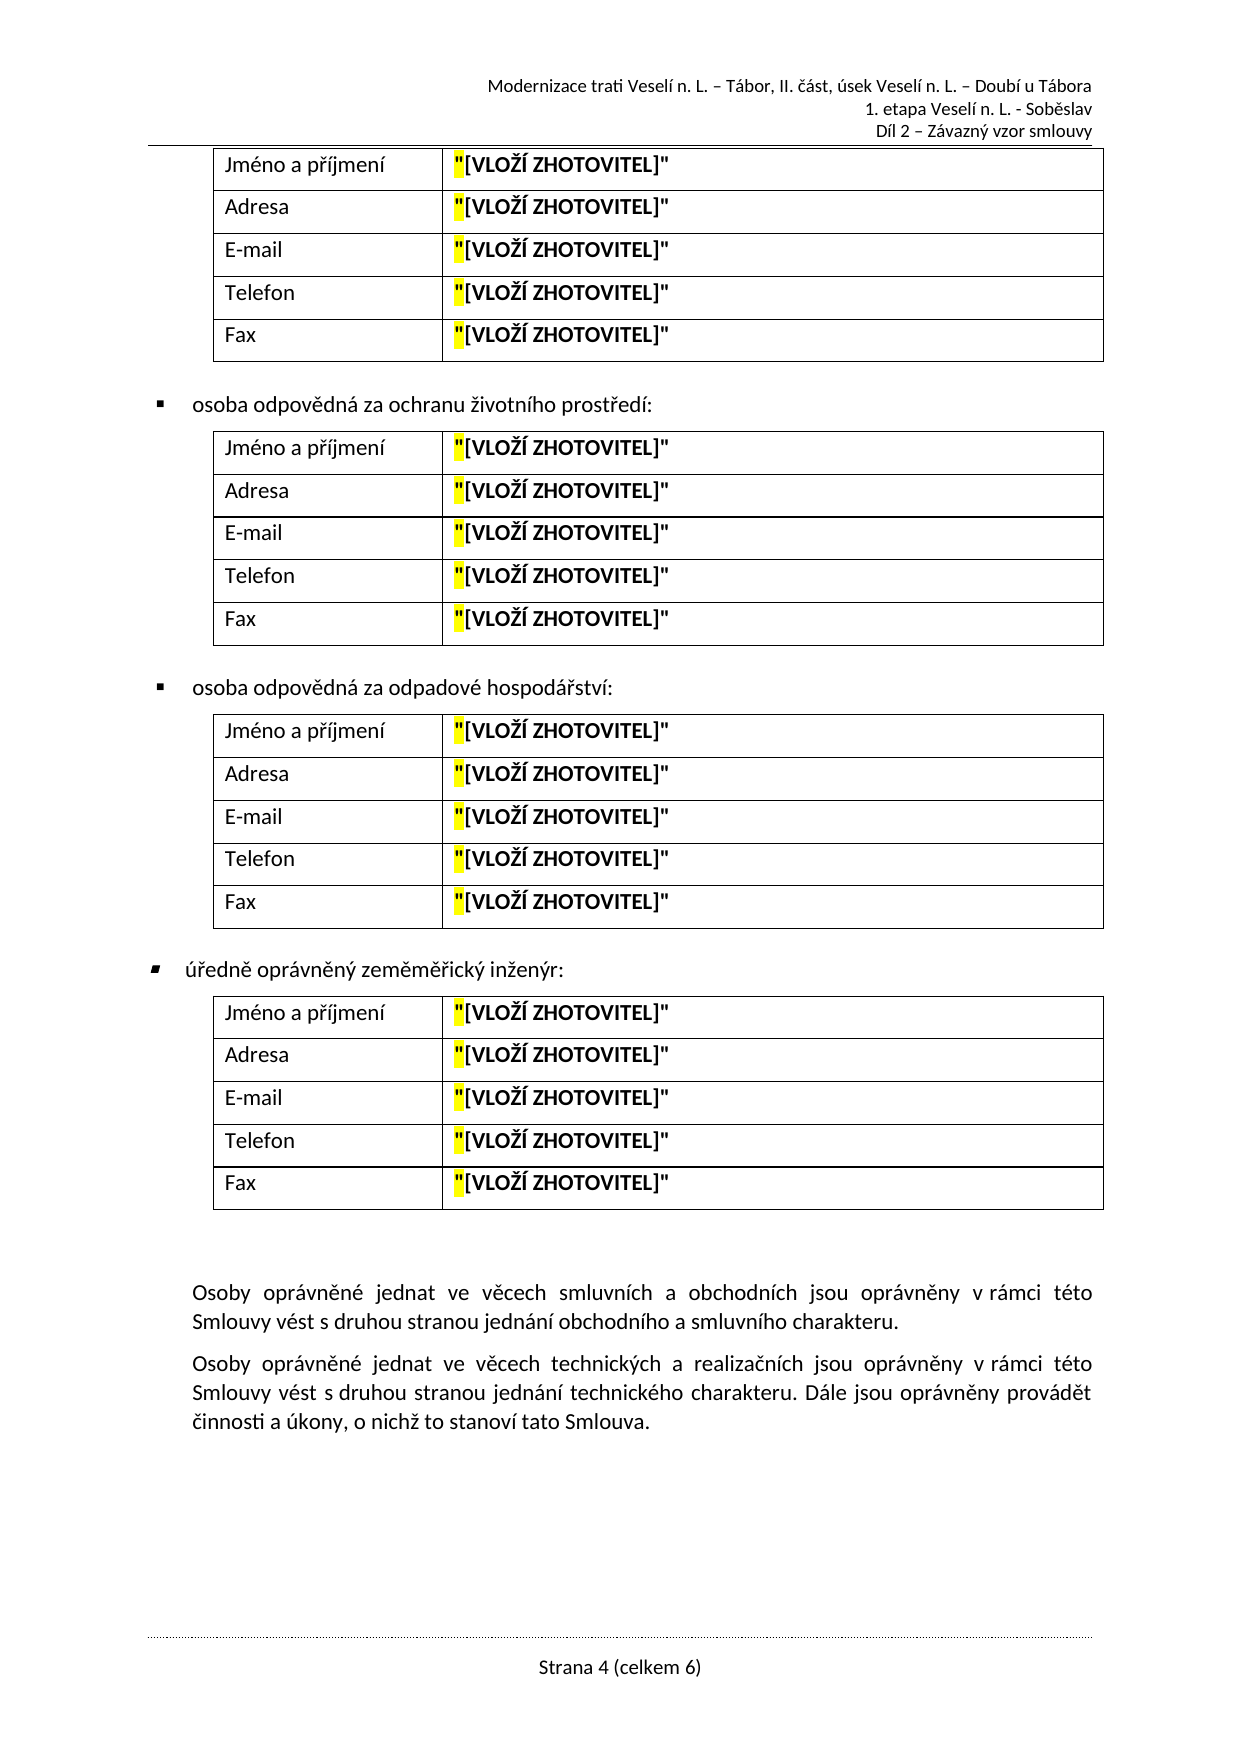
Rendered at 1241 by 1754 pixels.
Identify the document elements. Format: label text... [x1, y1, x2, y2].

table_cell Fax [214, 603, 442, 644]
table_cell [443, 1125, 1103, 1166]
table_cell [443, 603, 1103, 644]
table_cell [443, 1082, 1103, 1124]
table_cell Telefon [214, 844, 442, 885]
table_cell Telefon [214, 277, 442, 318]
text Osoby oprávněné jednat ve věcech smluvních a obchodních jsou oprávněny v rámci této Smlouvy vést s druhou stranou jednání obchodního a smluvního charakteru. [192, 1277, 1092, 1335]
table_cell E-mail [214, 518, 442, 559]
table_header [443, 997, 1103, 1038]
table_cell [443, 1039, 1103, 1081]
table_cell [443, 518, 1103, 559]
table_cell Fax [214, 1168, 442, 1209]
table_header [443, 715, 1103, 757]
table_cell E-mail [214, 801, 442, 842]
list osoba odpovědná za odpadové hospodářství: [155, 671, 1092, 702]
table_cell Telefon [214, 1125, 442, 1166]
list osoba odpovědná za ochranu životního prostředí: [155, 387, 1092, 418]
table_header Jméno a příjmení [214, 715, 442, 757]
table_header [443, 149, 1103, 190]
table_cell [443, 320, 1103, 361]
table_cell [443, 886, 1103, 928]
table_cell Adresa [214, 475, 442, 516]
table_cell E-mail [214, 1082, 442, 1124]
table_header Jméno a příjmení [214, 149, 442, 190]
table_cell [443, 758, 1103, 800]
table_cell [443, 1168, 1103, 1209]
table_header [443, 432, 1103, 474]
table_cell [443, 234, 1103, 276]
table_cell Adresa [214, 758, 442, 800]
table_cell [443, 844, 1103, 885]
table_cell E-mail [214, 234, 442, 276]
table_cell Fax [214, 320, 442, 361]
subtitle úředně oprávněný zeměměřický inženýr: [148, 954, 1092, 983]
table_cell [443, 801, 1103, 842]
text Osoby oprávněné jednat ve věcech technických a realizačních jsou oprávněny v rámci této Smlouvy vést s druhou stranou jednání technického charakteru. Dále jsou oprávněny provádět činnosti a úkony, o nichž to stanoví tato Smlouva. [192, 1348, 1092, 1435]
table_cell Adresa [214, 191, 442, 233]
table_cell [443, 191, 1103, 233]
table_cell [443, 560, 1103, 602]
table_header Jméno a příjmení [214, 997, 442, 1038]
table_cell [443, 475, 1103, 516]
table_header Jméno a příjmení [214, 432, 442, 474]
table_cell Adresa [214, 1039, 442, 1081]
table_cell [443, 277, 1103, 318]
table_cell Telefon [214, 560, 442, 602]
table_cell Fax [214, 886, 442, 928]
